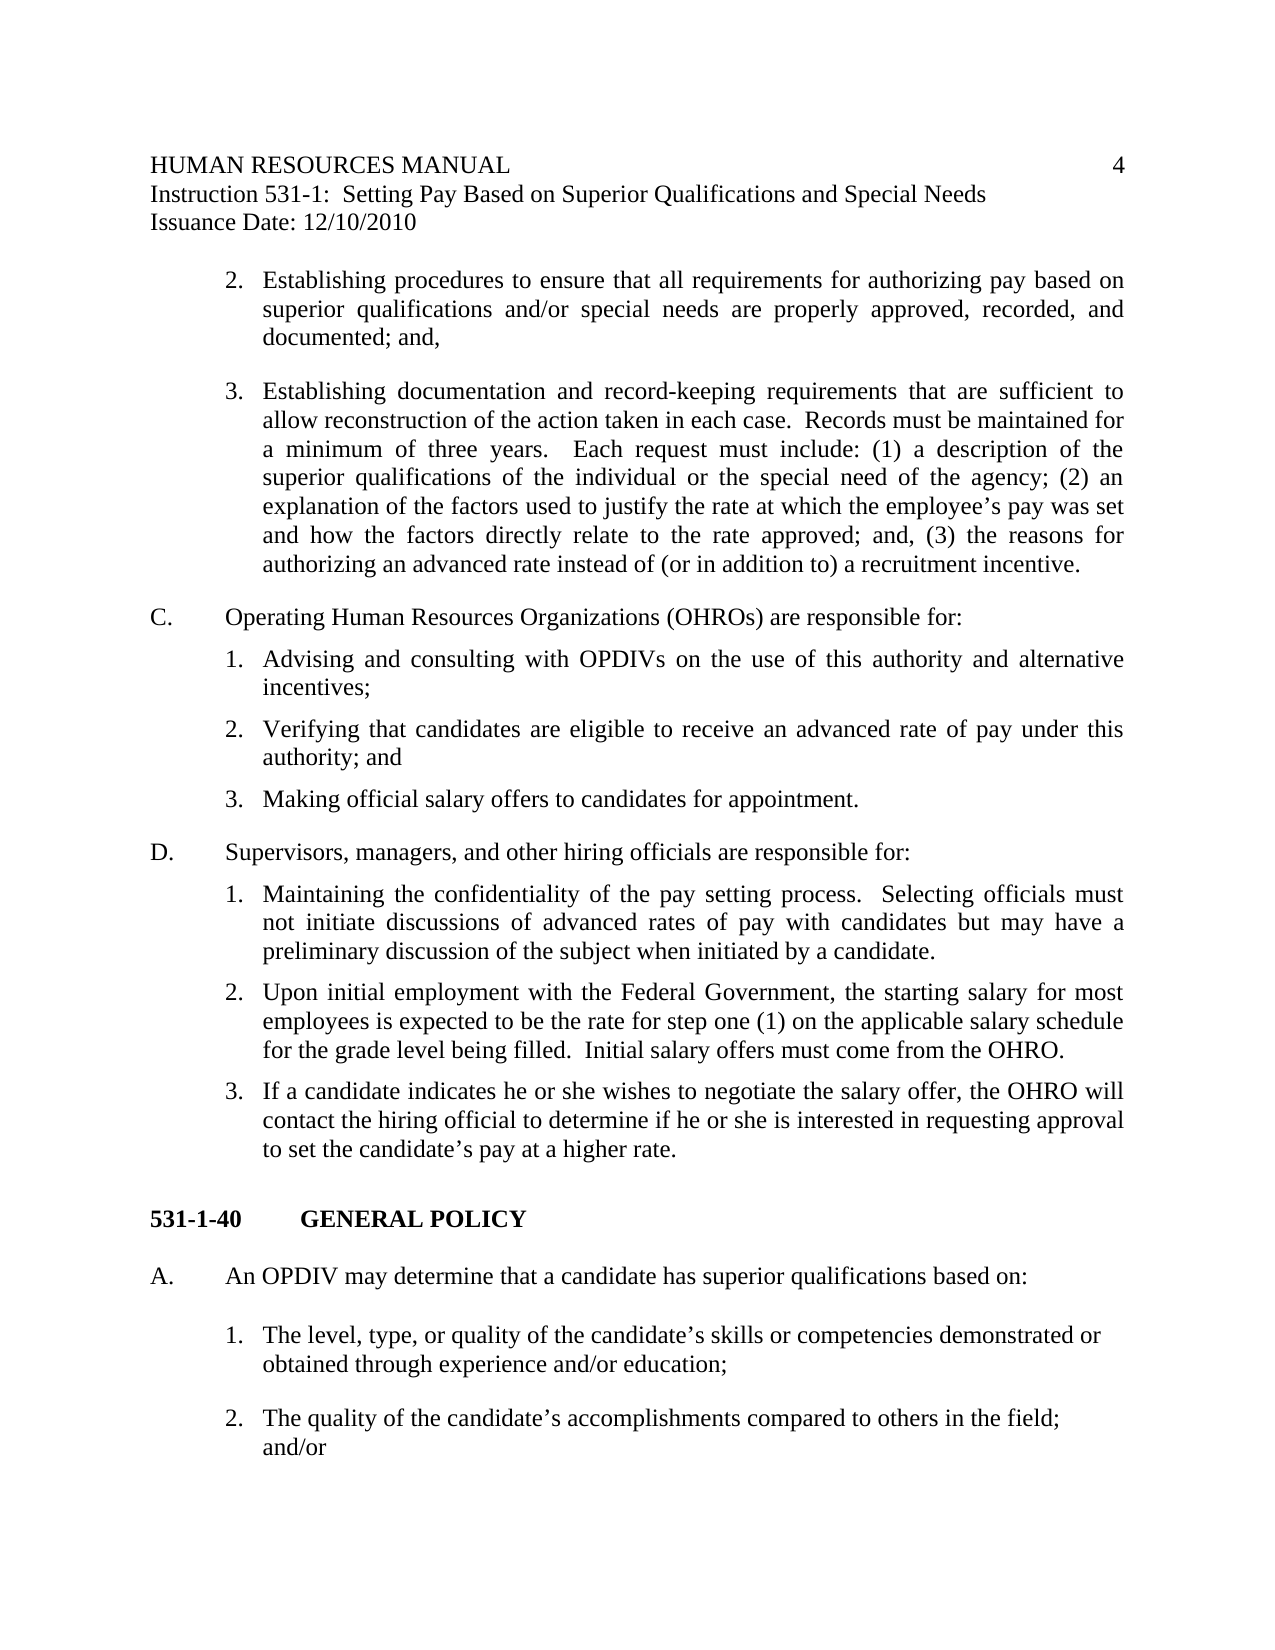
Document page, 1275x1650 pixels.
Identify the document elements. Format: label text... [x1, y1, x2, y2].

list The quality of the candidate’s accomplishments compared to others in the field; and/or [225, 1403, 1125, 1461]
list The level, type, or quality of the candidate’s skills or competencies demonstrated or obtained through experience and/or education; [225, 1321, 1125, 1378]
list Verifying that candidates are eligible to receive an advanced rate of pay under this authority; and [225, 714, 1125, 771]
list An OPDIV may determine that a candidate has superior qualifications based on: [150, 1261, 1125, 1290]
list Operating Human Resources Organizations (OHROs) are responsible for: [150, 602, 1125, 631]
list Maintaining the confidentiality of the pay setting process. Selecting officials must not initiate discussions of advanced rates of pay with candidates but may have a preliminary discussion of the subject when initiated by a candidate. [225, 879, 1125, 965]
list If a candidate indicates he or she wishes to negotiate the salary offer, the OHRO will contact the hiring official to determine if he or she is interested in requesting approval to set the candidate’s pay at a higher rate. [225, 1076, 1125, 1162]
list Supervisors, managers, and other hiring officials are responsible for: [150, 837, 1125, 866]
list Establishing documentation and record-keeping requirements that are sufficient to allow reconstruction of the action taken in each case. Records must be maintained for a minimum of three years. Each request must include: (1) a description of the superior qualifications of the individual or the special need of the agency; (2) an explanation of the factors used to justify the rate at which the employee’s pay was set and how the factors directly relate to the rate approved; and, (3) the reasons for authorizing an advanced rate instead of (or in addition to) a recruitment incentive. [225, 376, 1125, 577]
text 531-1-40 GENERAL POLICY [150, 1204, 1125, 1232]
list Advising and consulting with OPDIVs on the use of this authority and alternative incentives; [225, 644, 1125, 701]
list Establishing procedures to ensure that all requirements for authorizing pay based on superior qualifications and/or special needs are properly approved, recorded, and documented; and, [225, 265, 1125, 351]
list Upon initial employment with the Federal Government, the starting salary for most employees is expected to be the rate for step one (1) on the applicable salary schedule for the grade level being filled. Initial salary offers must come from the OHRO. [225, 977, 1125, 1064]
list Making official salary offers to candidates for appointment. [225, 784, 1125, 812]
